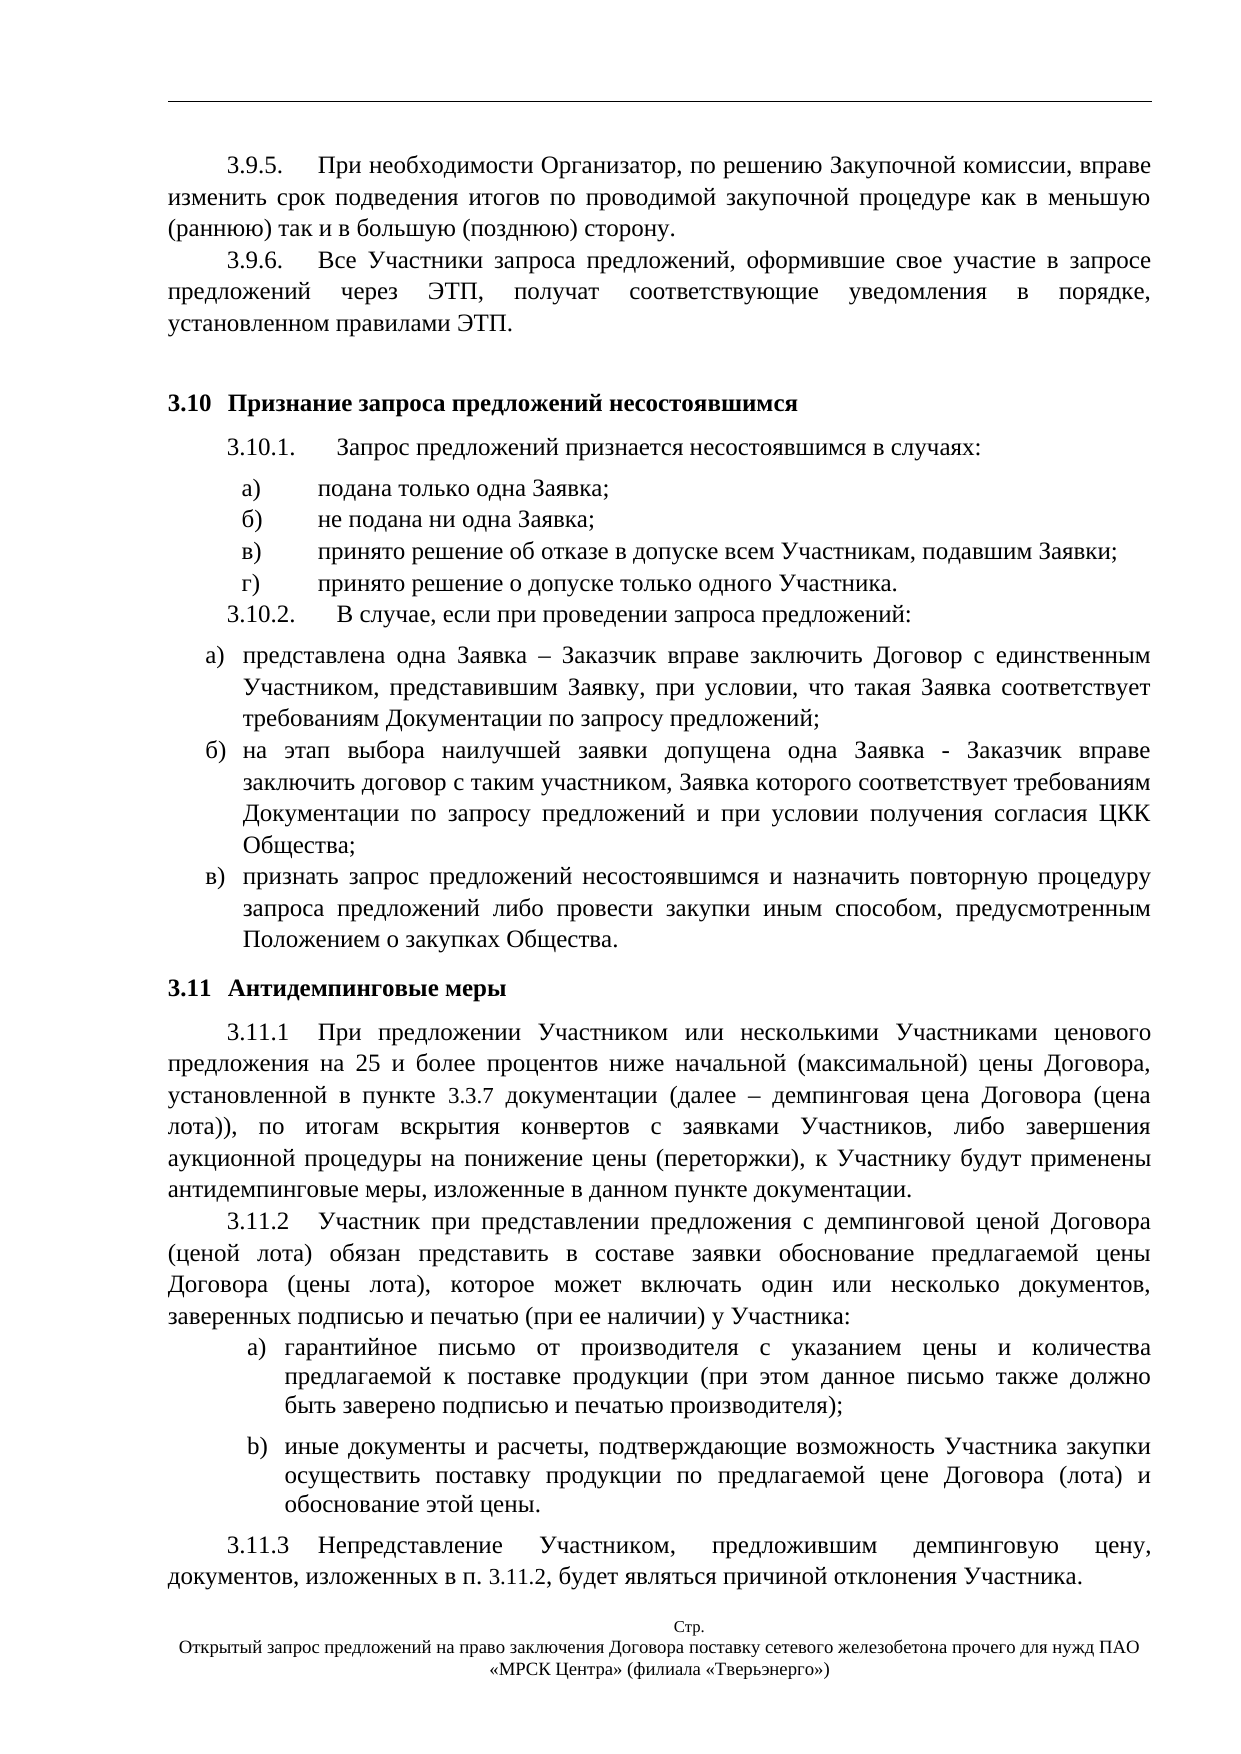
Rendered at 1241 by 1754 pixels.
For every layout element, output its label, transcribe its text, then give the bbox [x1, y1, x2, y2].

list Запрос предложений признается несостоявшимся в случаях: [168, 432, 1152, 460]
list В случае, если при проведении запроса предложений: [168, 599, 1152, 628]
list не подана ни одна Заявка; [168, 504, 1152, 533]
list принято решение о допуске только одного Участника. [168, 568, 1152, 596]
list гарантийное письмо от производителя с указанием цены и количества предлагаемой к поставке продукции (при этом данное письмо также должно быть заверено подписью и печатью производителя); [247, 1332, 1152, 1419]
subtitle Антидемпинговые меры [168, 973, 1152, 1001]
list принято решение об отказе в допуске всем Участникам, подавшим Заявки; [168, 536, 1152, 565]
list представлена одна Заявка – Заказчик вправе заключить Договор с единственным Участником, представившим Заявку, при условии, что такая Заявка соответствует требованиям Документации по запросу предложений; [205, 640, 1152, 732]
list Непредставление Участником, предложившим демпинговую цену, документов, изложенных в п. 3.11.2, будет являться причиной отклонения Участника. [168, 1530, 1152, 1590]
list признать запрос предложений несостоявшимся и назначить повторную процедуру запроса предложений либо провести закупки иным способом, предусмотренным Положением о закупках Общества. [205, 861, 1152, 953]
list на этап выбора наилучшей заявки допущена одна Заявка - Заказчик вправе заключить договор с таким участником, Заявка которого соответствует требованиям Документации по запросу предложений и при условии получения согласия ЦКК Общества; [205, 735, 1152, 858]
list Все Участники запроса предложений, оформившие свое участие в запросе предложений через ЭТП, получат соответствующие уведомления в порядке, установленном правилами ЭТП. [168, 245, 1152, 337]
list При необходимости Организатор, по решению Закупочной комиссии, вправе изменить срок подведения итогов по проводимой закупочной процедуре как в меньшую (раннюю) так и в большую (позднюю) сторону. [168, 150, 1152, 242]
list При предложении Участником или несколькими Участниками ценового предложения на 25 и более процентов ниже начальной (максимальной) цены Договора, установленной в пункте 3.3.7 документации (далее – демпинговая цена Договора (цена лота)), по итогам вскрытия конвертов с заявками Участников, либо завершения аукционной процедуры на понижение цены (переторжки), к Участнику будут применены антидемпинговые меры, изложенные в данном пункте документации. [168, 1017, 1152, 1203]
list Участник при представлении предложения с демпинговой ценой Договора (ценой лота) обязан представить в составе заявки обоснование предлагаемой цены Договора (цены лота), которое может включать один или несколько документов, заверенных подписью и печатью (при ее наличии) у Участника: [168, 1206, 1152, 1329]
subtitle Признание запроса предложений несостоявшимся [168, 388, 1152, 416]
list подана только одна Заявка; [168, 473, 1152, 502]
list иные документы и расчеты, подтверждающие возможность Участника закупки осуществить поставку продукции по предлагаемой цене Договора (лота) и обоснование этой цены. [247, 1431, 1152, 1517]
